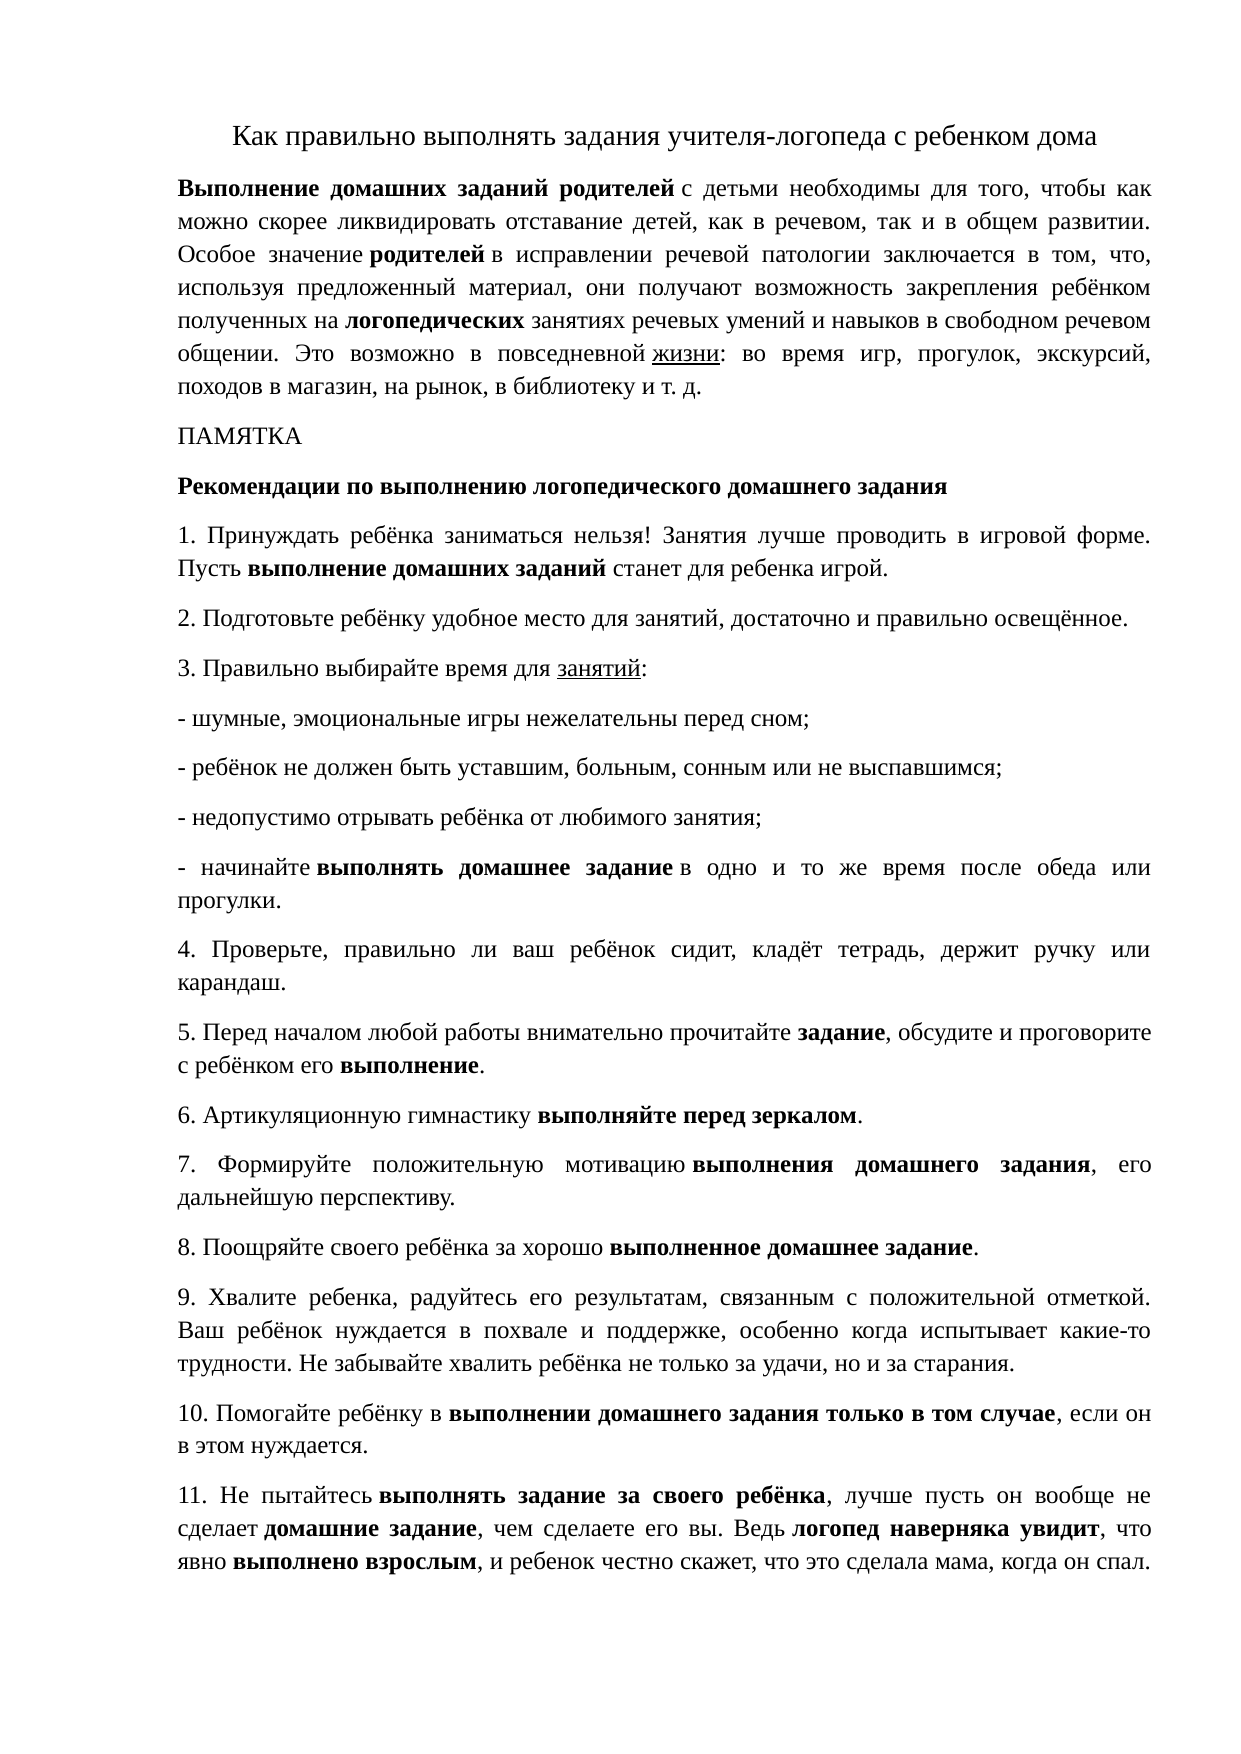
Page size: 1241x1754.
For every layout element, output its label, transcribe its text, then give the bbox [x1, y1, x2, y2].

text Выполнение домашних заданий родителей с детьми необходимы для того, чтобы как можно скорее ликвидировать отставание детей, как в речевом, так и в общем развитии. Особое значение родителей в исправлении речевой патологии заключается в том, что, используя предложенный материал, они получают возможность закрепления ребёнком полученных на логопедических занятиях речевых умений и навыков в свободном речевом общении. Это возможно в повседневной жизни: во время игр, прогулок, экскурсий, походов в магазин, на рынок, в библиотеку и т. д. [177, 173, 1152, 400]
text 8. Поощряйте своего ребёнка за хорошо выполненное домашнее задание. [177, 1232, 1152, 1261]
text 3. Правильно выбирайте время для занятий: [177, 653, 1152, 682]
text Как правильно выполнять задания учителя-логопеда с ребенком дома [177, 118, 1152, 152]
text - недопустимо отрывать ребёнка от любимого занятия; [177, 802, 1152, 831]
text 1. Принуждать ребёнка заниматься нельзя! Занятия лучше проводить в игровой форме. Пусть выполнение домашних заданий станет для ребенка игрой. [177, 521, 1152, 582]
text 10. Помогайте ребёнку в выполнении домашнего задания только в том случае, если он в этом нуждается. [177, 1398, 1152, 1459]
text - ребёнок не должен быть уставшим, больным, сонным или не выспавшимся; [177, 752, 1152, 781]
text ПАМЯТКА [177, 421, 1152, 450]
text 5. Перед началом любой работы внимательно прочитайте задание, обсудите и проговорите с ребёнком его выполнение. [177, 1017, 1152, 1079]
text 2. Подготовьте ребёнку удобное место для занятий, достаточно и правильно освещённое. [177, 603, 1152, 632]
text 4. Проверьте, правильно ли ваш ребёнок сидит, кладёт тетрадь, держит ручку или карандаш. [177, 934, 1152, 996]
text Рекомендации по выполнению логопедического домашнего задания [177, 471, 1152, 499]
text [177, 1480, 1152, 1575]
text - шумные, эмоциональные игры нежелательны перед сном; [177, 703, 1152, 731]
text 7. Формируйте положительную мотивацию выполнения домашнего задания, его дальнейшую перспективу. [177, 1149, 1152, 1211]
text - начинайте выполнять домашнее задание в одно и то же время после обеда или прогулки. [177, 852, 1152, 913]
text 9. Хвалите ребенка, радуйтесь его результатам, связанным с положительной отметкой. Ваш ребёнок нуждается в похвале и поддержке, особенно когда испытывает какие-то трудности. Не забывайте хвалить ребёнка не только за удачи, но и за старания. [177, 1282, 1152, 1377]
text 6. Артикуляционную гимнастику выполняйте перед зеркалом. [177, 1100, 1152, 1128]
